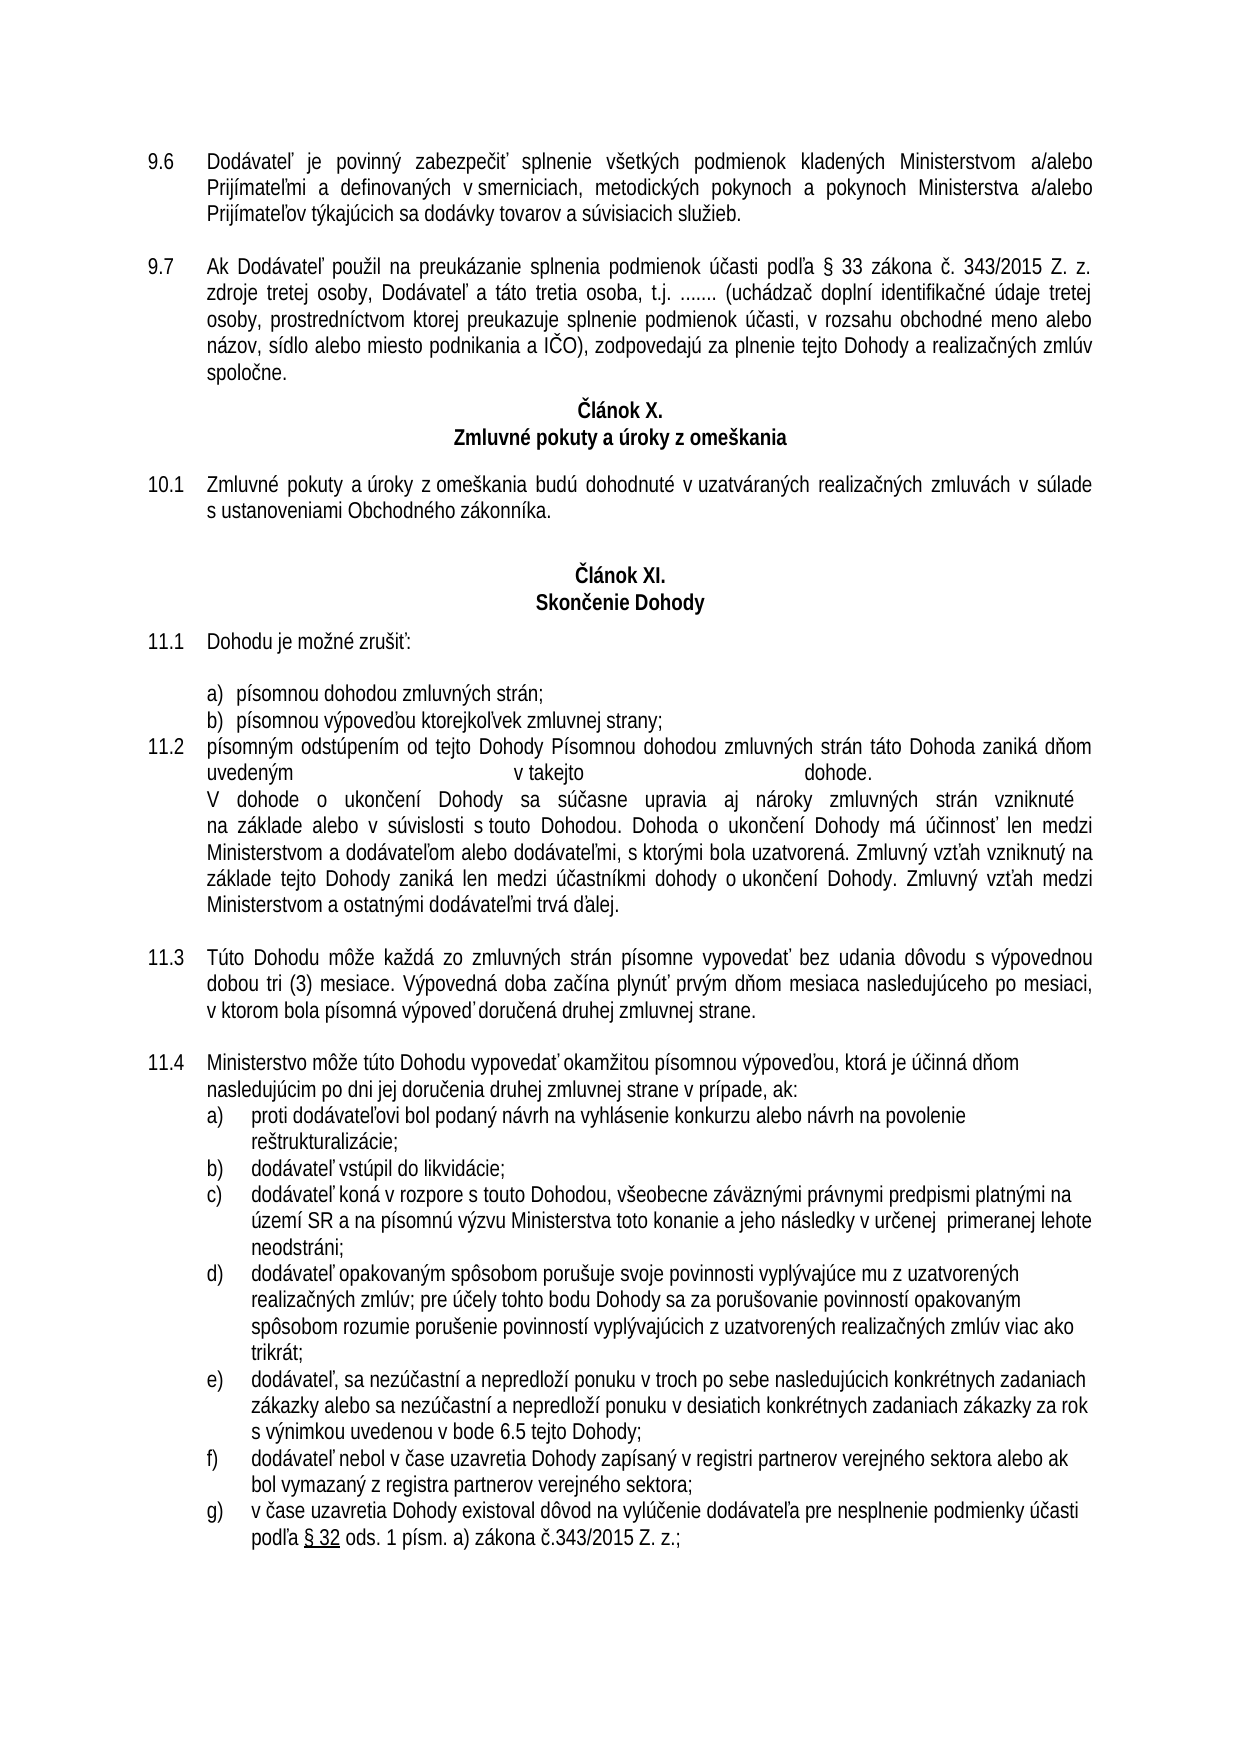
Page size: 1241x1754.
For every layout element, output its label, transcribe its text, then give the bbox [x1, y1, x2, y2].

list Dodávateľ je povinný zabezpečiť splnenie všetkých podmienok kladených Ministerstvom a/alebo Prijímateľmi a definovaných v smerniciach, metodických pokynoch a pokynoch Ministerstva a/alebo Prijímateľov týkajúcich sa dodávky tovarov a súvisiacich služieb. [148, 148, 1093, 227]
list dodávateľ vstúpil do likvidácie; [207, 1155, 1093, 1181]
list písomným odstúpením od tejto Dohody Písomnou dohodou zmluvných strán táto Dohoda zaniká dňom uvedeným v takejto dohode. V dohode o ukončení Dohody sa súčasne upravia aj nároky zmluvných strán vzniknuté na základe alebo v súvislosti s touto Dohodou. Dohoda o ukončení Dohody má účinnosť len medzi Ministerstvom a dodávateľom alebo dodávateľmi, s ktorými bola uzatvorená. Zmluvný vzťah vzniknutý na základe tejto Dohody zaniká len medzi účastníkmi dohody o ukončení Dohody. Zmluvný vzťah medzi Ministerstvom a ostatnými dodávateľmi trvá ďalej. [148, 733, 1093, 917]
list Ak Dodávateľ použil na preukázanie splnenia podmienok účasti podľa § 33 zákona č. 343/2015 Z. z. zdroje tretej osoby, Dodávateľ a táto tretia osoba, t.j. ....... (uchádzač doplní identifikačné údaje tretej osoby, prostredníctvom ktorej preukazuje splnenie podmienok účasti, v rozsahu obchodné meno alebo názov, sídlo alebo miesto podnikania a IČO), zodpovedajú za plnenie tejto Dohody a realizačných zmlúv spoločne. [148, 253, 1093, 385]
list písomnou výpoveďou ktorejkoľvek zmluvnej strany; [207, 707, 1093, 733]
list dodávateľ nebol v čase uzavretia Dohody zapísaný v registri partnerov verejného sektora alebo ak bol vymazaný z registra partnerov verejného sektora; [207, 1444, 1093, 1497]
list Túto Dohodu môže každá zo zmluvných strán písomne vypovedať bez udania dôvodu s výpovednou dobou tri (3) mesiace. Výpovedná doba začína plynúť prvým dňom mesiaca nasledujúceho po mesiaci, v ktorom bola písomná výpoveď doručená druhej zmluvnej strane. [148, 944, 1093, 1023]
text Skončenie Dohody [148, 589, 1093, 615]
list Zmluvné pokuty a úroky z omeškania budú dohodnuté v uzatváraných realizačných zmluvách v súlade s ustanoveniami Obchodného zákonníka. [148, 471, 1093, 523]
list dodávateľ koná v rozpore s touto Dohodou, všeobecne záväznými právnymi predpismi platnými na území SR a na písomnú výzvu Ministerstva toto konanie a jeho následky v určenej primeranej lehote neodstráni; [207, 1181, 1093, 1260]
list Ministerstvo môže túto Dohodu vypovedať okamžitou písomnou výpoveďou, ktorá je účinná dňom nasledujúcim po dni jej doručenia druhej zmluvnej strane v prípade, ak: [148, 1049, 1093, 1102]
text Článok X. [148, 397, 1093, 424]
list proti dodávateľovi bol podaný návrh na vyhlásenie konkurzu alebo návrh na povolenie reštrukturalizácie; [207, 1102, 1093, 1155]
text Článok XI. [148, 562, 1093, 589]
list v čase uzavretia Dohody existoval dôvod na vylúčenie dodávateľa pre nesplnenie podmienky účasti podľa § 32 ods. 1 písm. a) zákona č.343/2015 Z. z.; [207, 1497, 1093, 1550]
list dodávateľ, sa nezúčastní a nepredloží ponuku v troch po sebe nasledujúcich konkrétnych zadaniach zákazky alebo sa nezúčastní a nepredloží ponuku v desiatich konkrétnych zadaniach zákazky za rok s výnimkou uvedenou v bode 6.5 tejto Dohody; [207, 1366, 1093, 1444]
list dodávateľ opakovaným spôsobom porušuje svoje povinnosti vyplývajúce mu z uzatvorených realizačných zmlúv; pre účely tohto bodu Dohody sa za porušovanie povinností opakovaným spôsobom rozumie porušenie povinností vyplývajúcich z uzatvorených realizačných zmlúv viac ako trikrát; [207, 1260, 1093, 1366]
list písomnou dohodou zmluvných strán; [207, 680, 1093, 707]
text Zmluvné pokuty a úroky z omeškania [148, 424, 1093, 450]
list Dohodu je možné zrušiť: [148, 628, 1093, 654]
